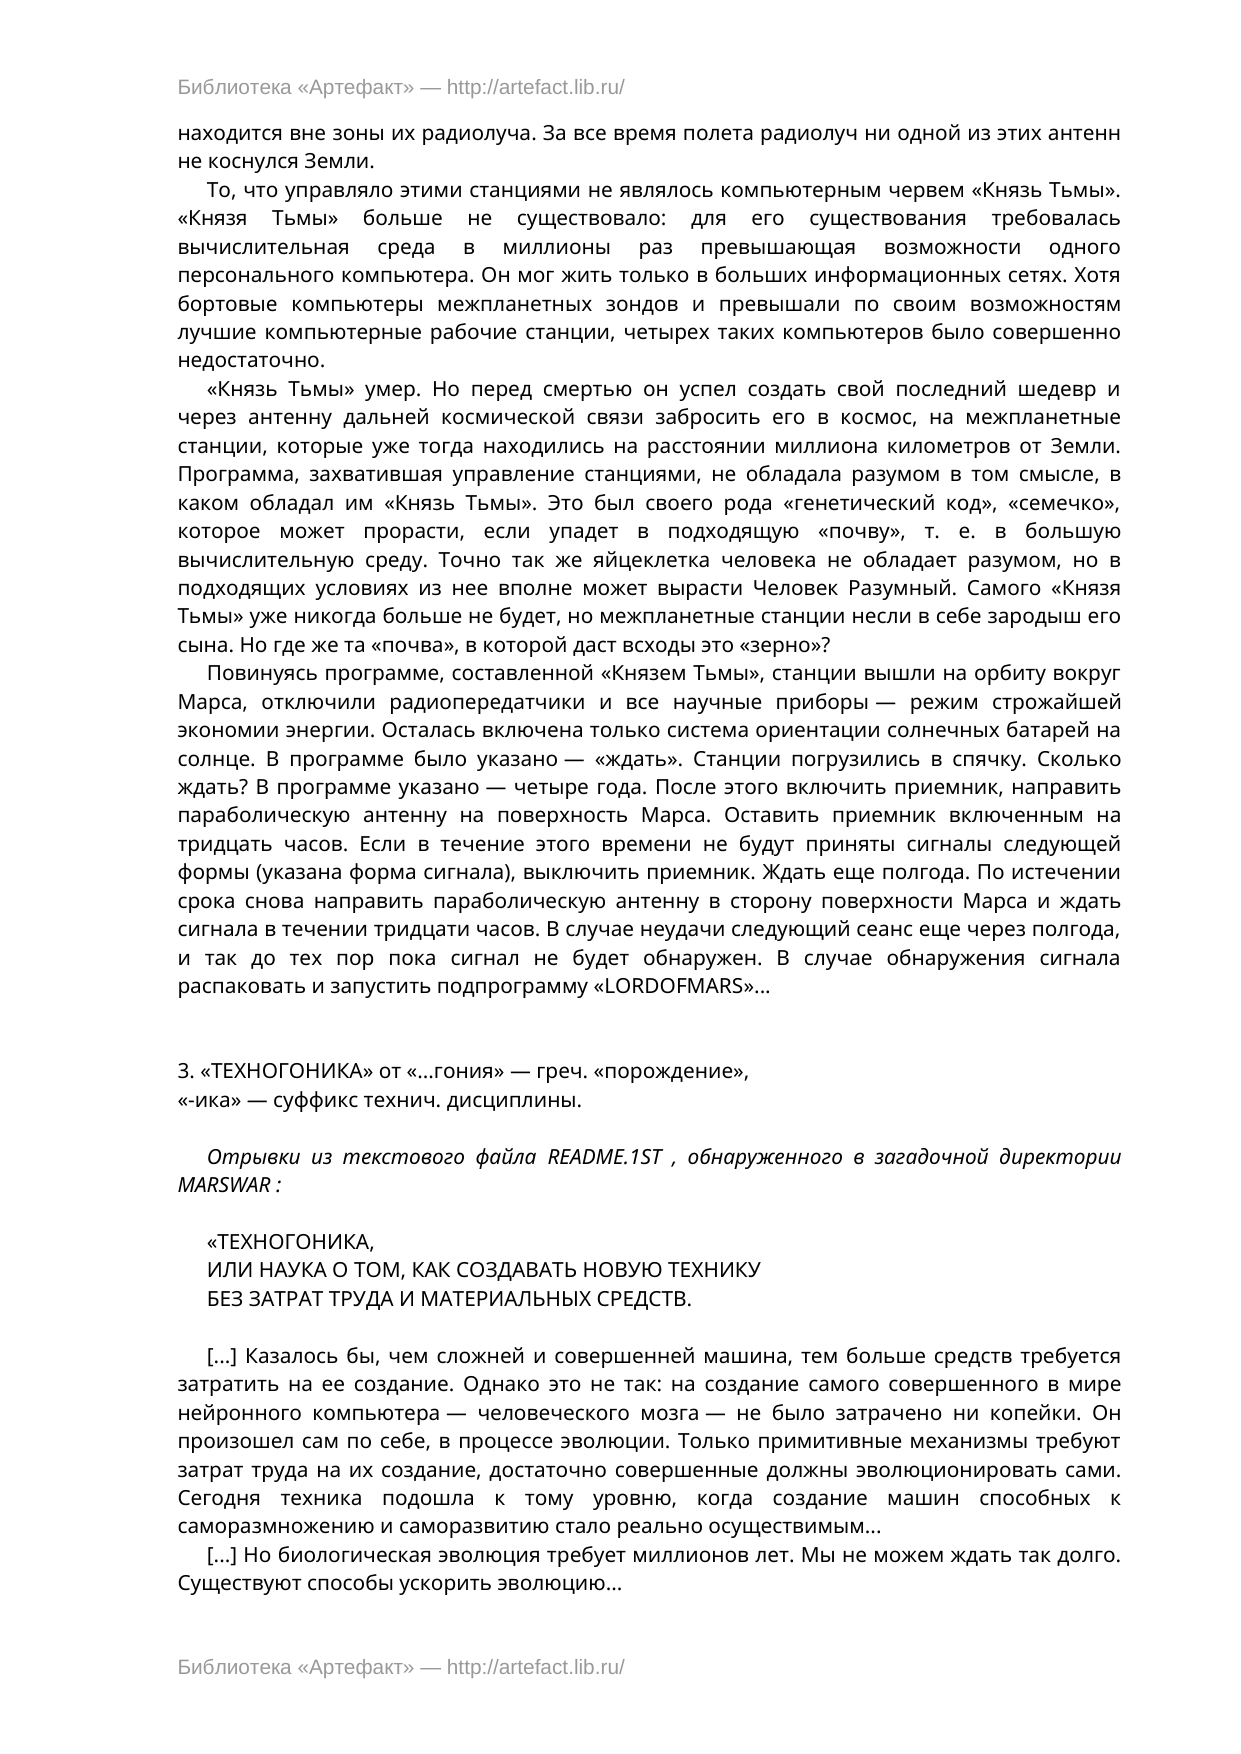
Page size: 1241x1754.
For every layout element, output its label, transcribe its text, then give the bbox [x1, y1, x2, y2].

text БЕЗ ЗАТРАТ ТРУДА И МАТЕРИАЛЬНЫХ СРЕДСТВ. [177, 1284, 1122, 1312]
text «ТЕХНОГОНИКА, [177, 1227, 1122, 1256]
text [177, 118, 1122, 175]
text Отрывки из текстового файла README.1ST , обнаруженного в загадочной директории MARSWAR : [177, 1142, 1122, 1199]
text «-ика» — суффикс технич. дисциплины. [177, 1085, 1122, 1113]
text «Князь Тьмы» умер. Но перед смертью он успел создать свой последний шедевр и через антенну дальней космической связи забросить его в космос, на межпланетные станции, которые уже тогда находились на расстоянии миллиона километров от Земли. Программа, захватившая управление станциями, не обладала разумом в том смысле, в каком обладал им «Князь Тьмы». Это был своего рода «генетический код», «семечко», которое может прорасти, если упадет в подходящую «почву», т. е. в большую вычислительную среду. Точно так же яйцеклетка человека не обладает разумом, но в подходящих условиях из нее вполне может вырасти Человек Разумный. Самого «Князя Тьмы» уже никогда больше не будет, но межпланетные станции несли в себе зародыш его сына. Но где же та «почва», в которой даст всходы это «зерно»? [177, 374, 1122, 658]
text 3. «ТЕХНОГОНИКА» от «...гония» — греч. «порождение», [177, 1057, 1122, 1085]
text [...] Но биологическая эволюция требует миллионов лет. Мы не можем ждать так долго. Существуют способы ускорить эволюцию... [177, 1540, 1122, 1597]
text [...] Казалось бы, чем сложней и совершенней машина, тем больше средств требуется затратить на ее создание. Однако это не так: на создание самого совершенного в мире нейронного компьютера — человеческого мозга — не было затрачено ни копейки. Он произошел сам по себе, в процессе эволюции. Только примитивные механизмы требуют затрат труда на их создание, достаточно совершенные должны эволюционировать сами. Сегодня техника подошла к тому уровню, когда создание машин способных к саморазмножению и саморазвитию стало реально осуществимым... [177, 1341, 1122, 1540]
text ИЛИ НАУКА О ТОМ, КАК СОЗДАВАТЬ НОВУЮ ТЕХНИКУ [177, 1256, 1122, 1284]
text Повинуясь программе, составленной «Князем Тьмы», станции вышли на орбиту вокруг Марса, отключили радиопередатчики и все научные приборы — режим строжайшей экономии энергии. Осталась включена только система ориентации солнечных батарей на солнце. В программе было указано — «ждать». Станции погрузились в спячку. Сколько ждать? В программе указано — четыре года. После этого включить приемник, направить параболическую антенну на поверхность Марса. Оставить приемник включенным на тридцать часов. Если в течение этого времени не будут приняты сигналы следующей формы (указана форма сигнала), выключить приемник. Ждать еще полгода. По истечении срока снова направить параболическую антенну в сторону поверхности Марса и ждать сигнала в течении тридцати часов. В случае неудачи следующий сеанс еще через полгода, и так до тех пор пока сигнал не будет обнаружен. В случае обнаружения сигнала распаковать и запустить подпрограмму «LORDOFMARS»... [177, 658, 1122, 1000]
text То, что управляло этими станциями не являлось компьютерным червем «Князь Тьмы». «Князя Тьмы» больше не существовало: для его существования требовалась вычислительная среда в миллионы раз превышающая возможности одного персонального компьютера. Он мог жить только в больших информационных сетях. Хотя бортовые компьютеры межпланетных зондов и превышали по своим возможностям лучшие компьютерные рабочие станции, четырех таких компьютеров было совершенно недостаточно. [177, 175, 1122, 374]
